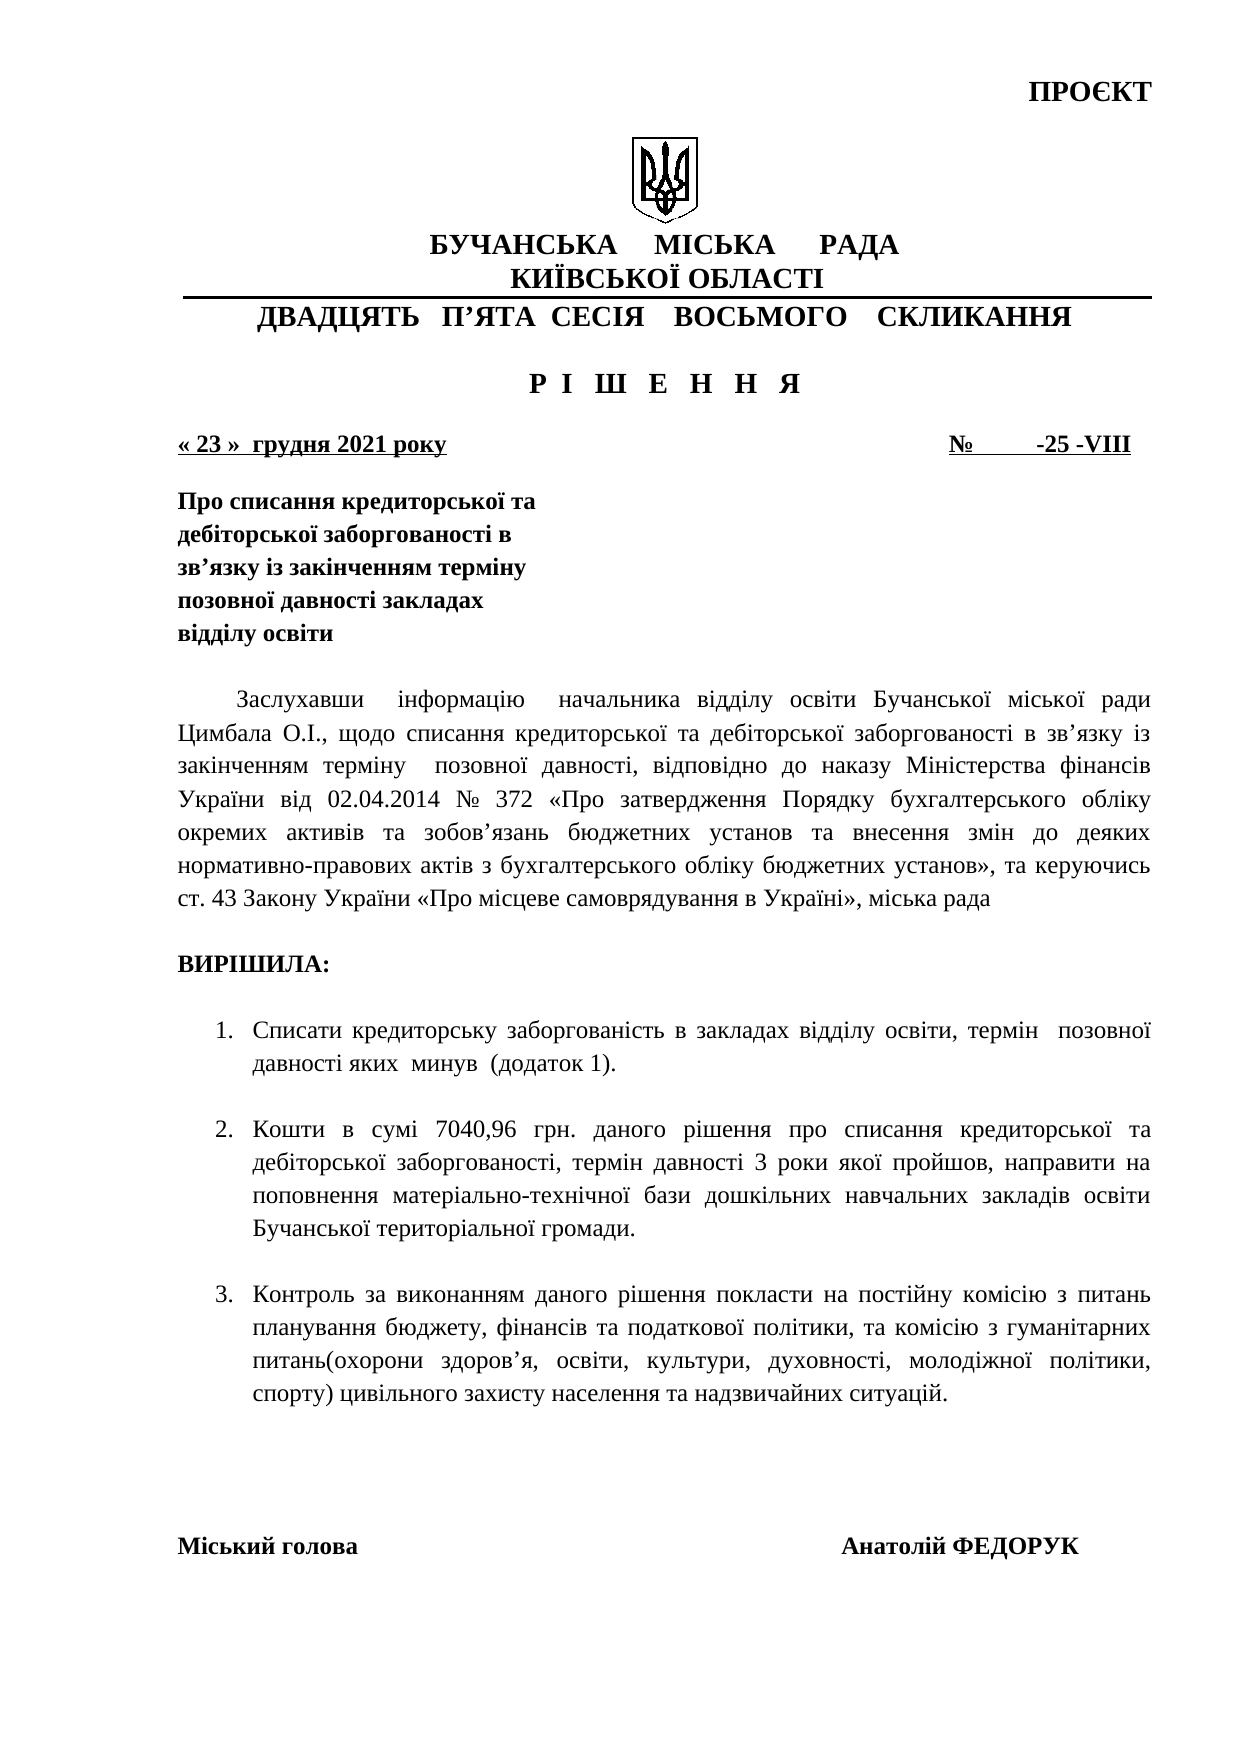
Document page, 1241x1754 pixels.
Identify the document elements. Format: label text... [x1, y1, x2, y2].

text дебіторської заборгованості в [177, 519, 1152, 548]
text Р І Ш Е Н Н Я [177, 367, 1152, 400]
text Про списання кредиторської та [177, 486, 1152, 515]
text Міський голова Анатолій ФЕДОРУК [177, 1531, 1152, 1560]
text позовної давності закладах [177, 586, 1152, 614]
list Контроль за виконанням даного рішення покласти на постійну комісію з питань планування бюджету, фінансів та податкової політики, та комісію з гуманітарних питань(охорони здоров’я, освіти, культури, духовності, молодіжної політики, спорту) цивільного захисту населення та надзвичайних ситуацій. [215, 1279, 1152, 1407]
text Заслухавши інформацію начальника відділу освіти Бучанської міської ради Цимбала О.І., щодо списання кредиторської та дебіторської заборгованості в зв’язку із закінченням терміну позовної давності, відповідно до наказу Міністерства фінансів України від 02.04.2014 № 372 «Про затвердження Порядку бухгалтерського обліку окремих активів та зобов’язань бюджетних установ та внесення змін до деяких нормативно-правових актів з бухгалтерського обліку бюджетних установ», та керуючись ст. 43 Закону України «Про місцеве самоврядування в Україні», міська рада [177, 684, 1152, 911]
list Кошти в сумі 7040,96 грн. даного рішення про списання кредиторської та дебіторської заборгованості, термін давності 3 роки якої пройшов, направити на поповнення матеріально-технічної бази дошкільних навчальних закладів освіти Бучанської територіальної громади. [215, 1114, 1152, 1242]
text ДВАДЦЯТЬ П’ЯТА СЕСІЯ ВОСЬМОГО СКЛИКАННЯ [177, 299, 1152, 333]
text відділу освіти [177, 618, 1152, 647]
text БУЧАНСЬКА МІСЬКА РАДА [177, 227, 1152, 261]
text « 23 » грудня 2021 року № -25 -VIIІ [177, 429, 1152, 458]
text КИЇВСЬКОЇ ОБЛАСТІ [183, 261, 1152, 296]
text зв’язку із закінченням терміну [177, 552, 1152, 581]
text ВИРІШИЛА: [177, 949, 1152, 977]
list Списати кредиторську заборгованість в закладах відділу освіти, термін позовної давності яких минув (додаток 1). [215, 1015, 1152, 1077]
